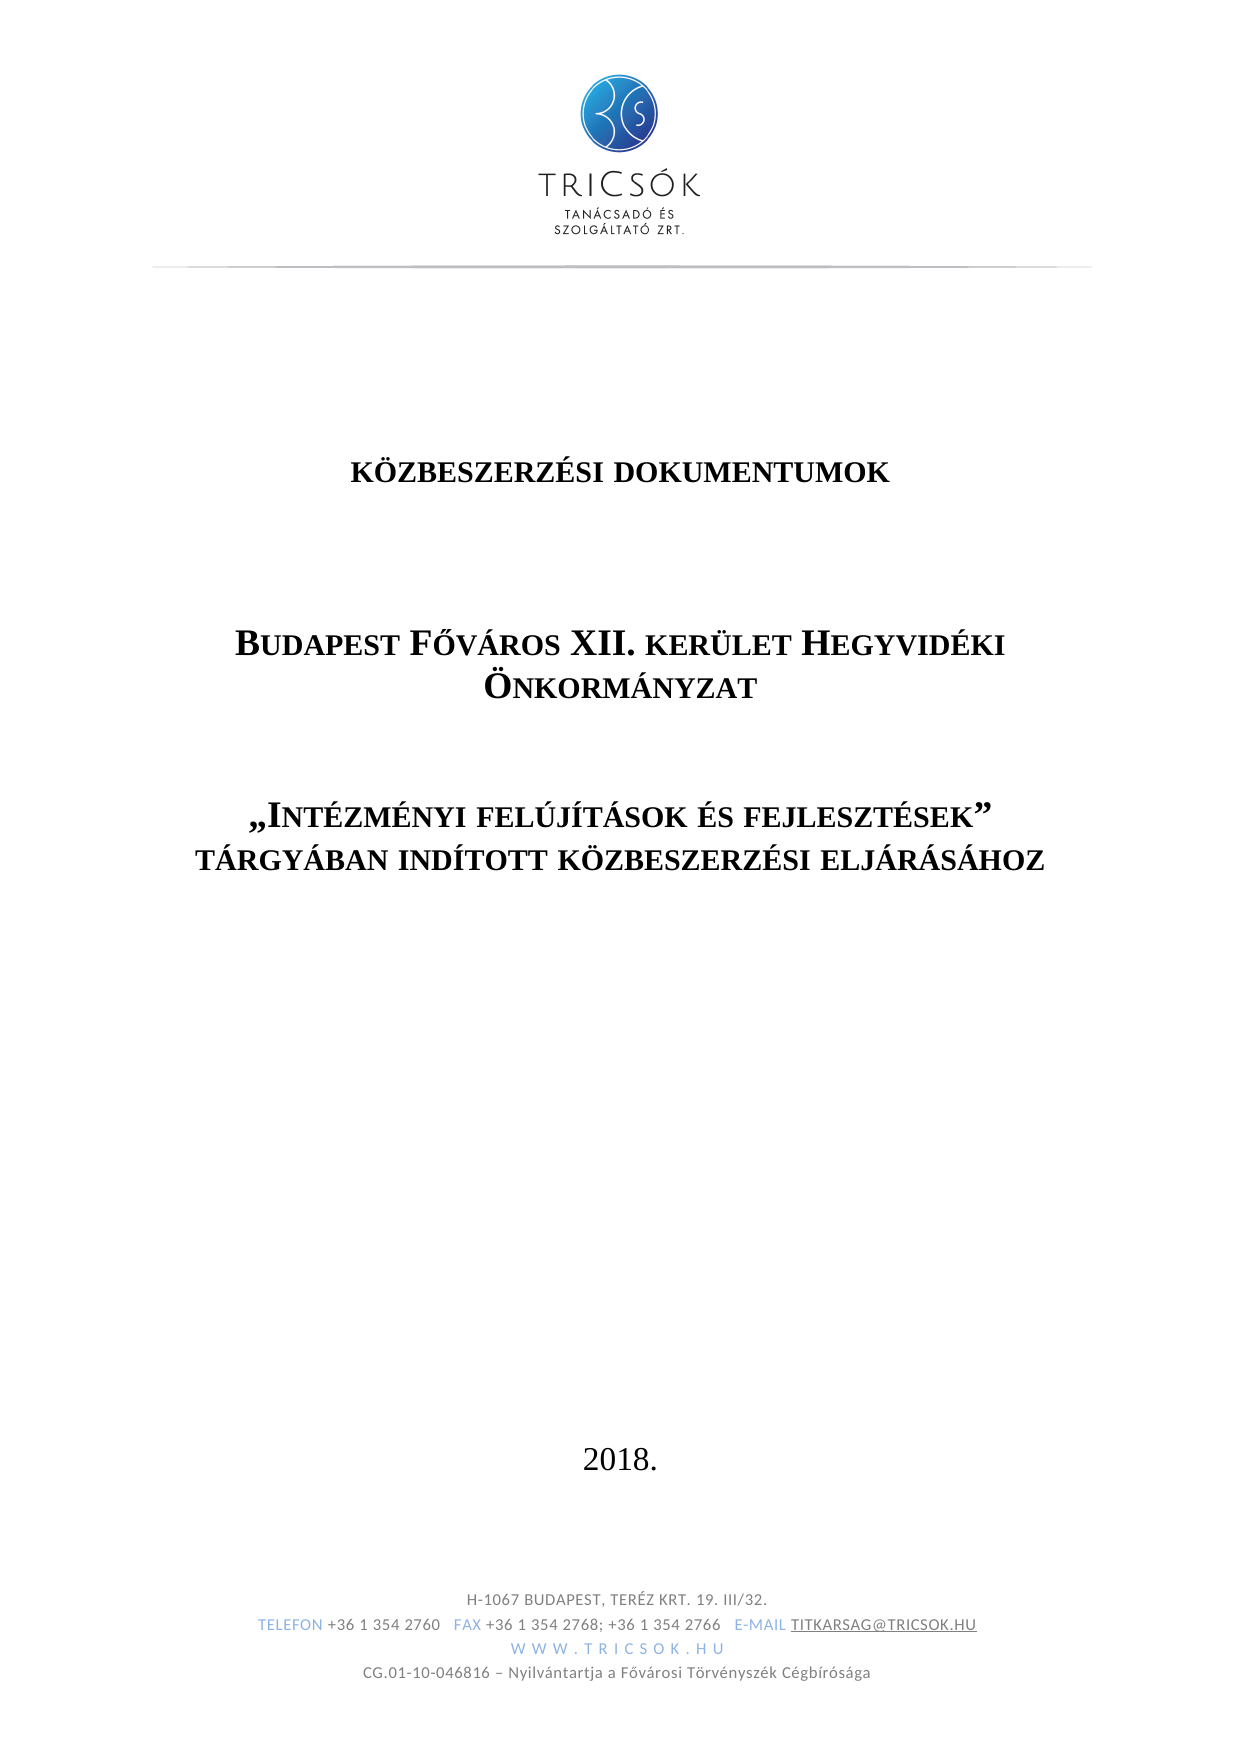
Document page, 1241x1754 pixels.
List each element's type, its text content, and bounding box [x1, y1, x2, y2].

picture [147, 260, 1094, 273]
text 2018. [148, 1439, 1092, 1478]
text közbeszerzési dokumentumok [148, 448, 1092, 491]
text tárgyában indított közbeszerzési eljárásához [148, 836, 1092, 879]
text Budapest Főváros XII. kerület Hegyvidéki Önkormányzat [148, 620, 1092, 706]
text „Intézményi felújítások és fejlesztések” [148, 793, 1092, 836]
picture [537, 73, 703, 236]
